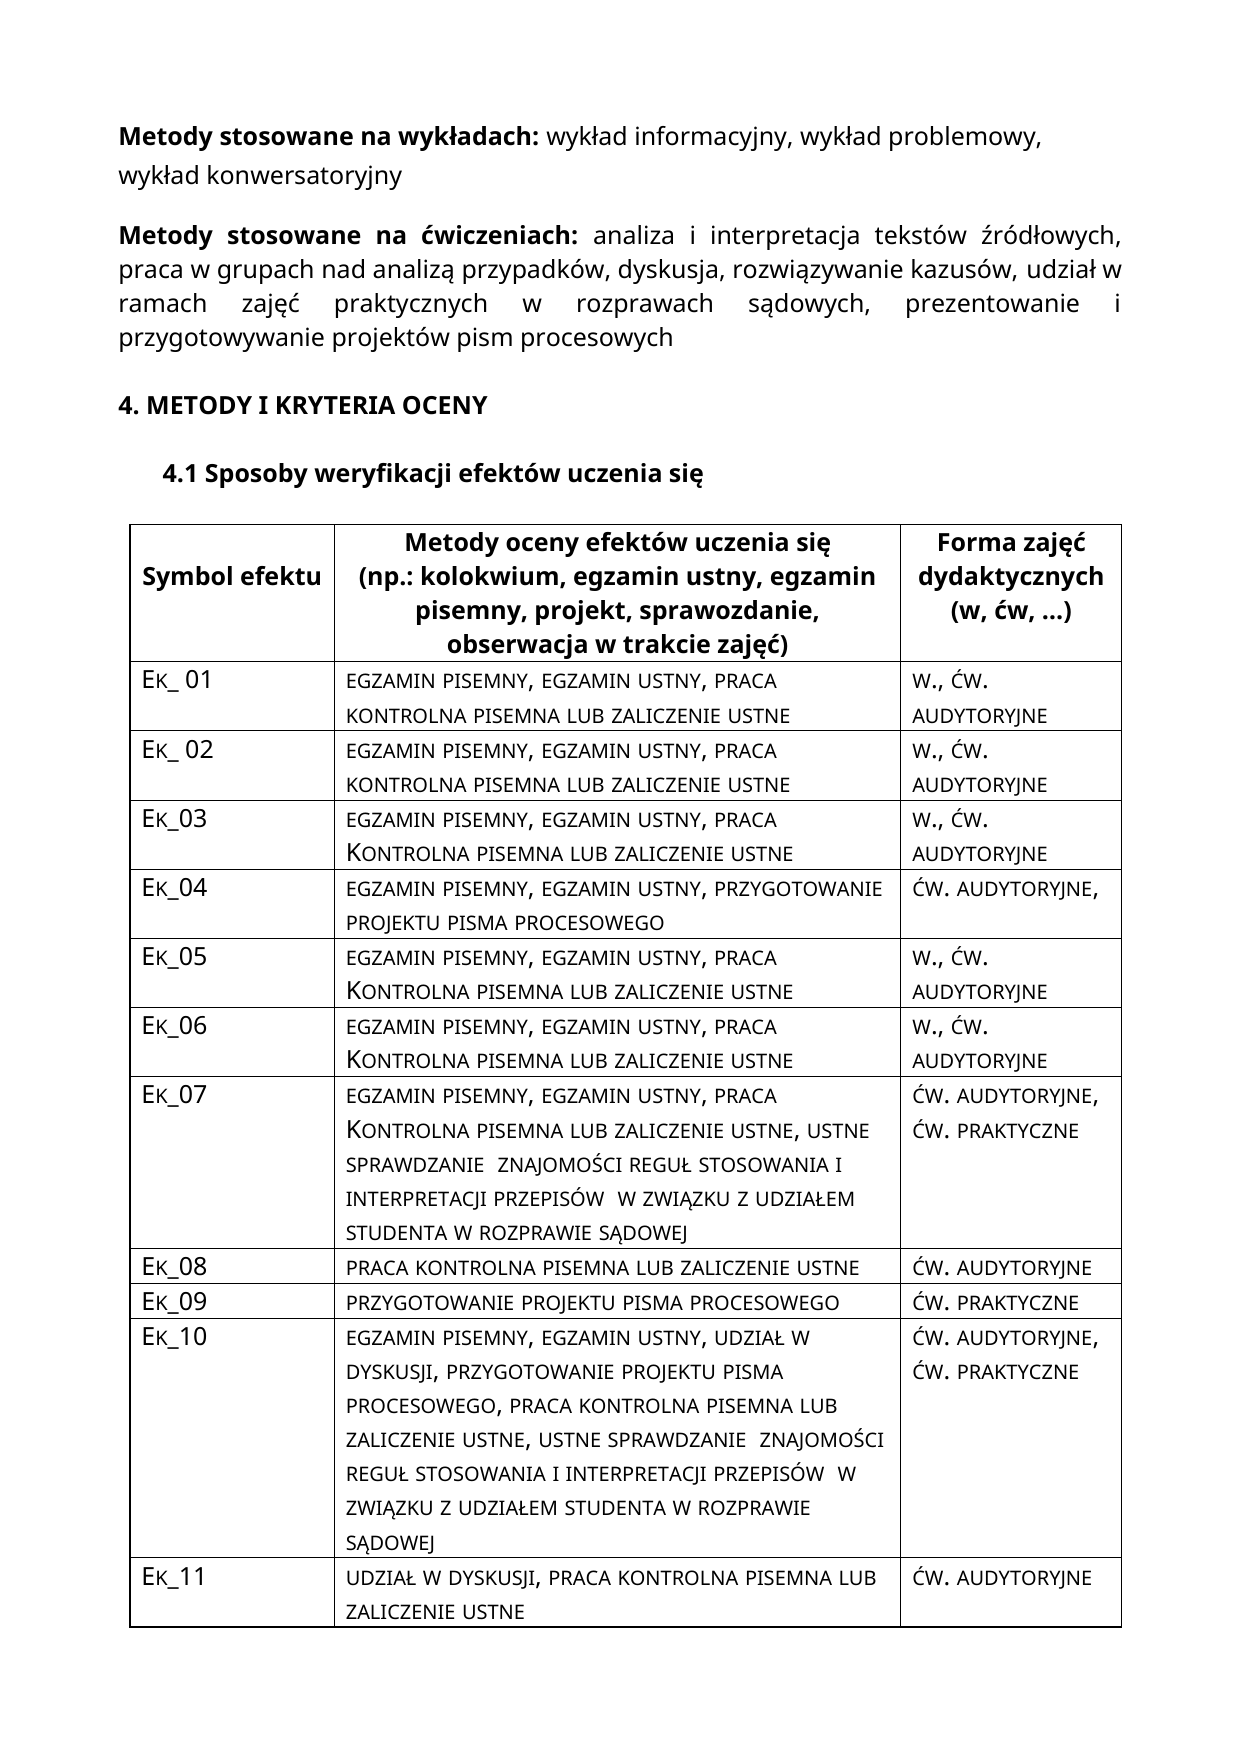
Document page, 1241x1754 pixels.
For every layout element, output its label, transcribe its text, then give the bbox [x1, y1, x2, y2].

table_cell egzamin pisemny, egzamin ustny, praca Kontrolna pisemna lub zaliczenie ustne [335, 1008, 900, 1076]
table_cell w., ćw. audytoryjne [901, 939, 1121, 1007]
table_cell przygotowanie projektu pisma procesowego [335, 1284, 900, 1318]
table_cell Ek_05 [131, 939, 334, 1007]
table_cell Ek_09 [131, 1284, 334, 1318]
table_cell w., ćw. audytoryjne [901, 662, 1121, 730]
table_cell ćw. praktyczne [901, 1284, 1121, 1318]
table_cell Ek_03 [131, 801, 334, 869]
table_cell ćw. audytoryjne [901, 1249, 1121, 1283]
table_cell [335, 1558, 900, 1626]
table_cell Ek_ 01 [131, 662, 334, 730]
table_cell egzamin pisemny, egzamin ustny, praca Kontrolna pisemna lub zaliczenie ustne [335, 801, 900, 869]
text Metody stosowane na wykładach: wykład informacyjny, wykład problemowy, wykład konwersatoryjny [118, 118, 1122, 191]
table_cell ćw. audytoryjne, ćw. praktyczne [901, 1077, 1121, 1247]
table_header Metody oceny efektów uczenia się (np.: kolokwium, egzamin ustny, egzamin pisemny, projekt, sprawozdanie, obserwacja w trakcie zajęć) [335, 525, 900, 661]
text Metody stosowane na ćwiczeniach: analiza i interpretacja tekstów źródłowych, praca w grupach nad analizą przypadków, dyskusja, rozwiązywanie kazusów, udział w ramach zajęć praktycznych w rozprawach sądowych, prezentowanie i przygotowywanie projektów pism procesowych [118, 217, 1122, 353]
table_cell Ek_11 [131, 1558, 334, 1626]
table_cell Ek_06 [131, 1008, 334, 1076]
text 4. METODY I KRYTERIA OCENY [118, 388, 1122, 422]
text 4.1 Sposoby weryfikacji efektów uczenia się [162, 456, 1122, 490]
table_cell ćw. audytoryjne, ćw. praktyczne [901, 1319, 1121, 1557]
table_cell egzamin pisemny, egzamin ustny, praca kontrolna pisemna lub zaliczenie ustne [335, 662, 900, 730]
table_cell egzamin pisemny, egzamin ustny, przygotowanie projektu pisma procesowego [335, 870, 900, 938]
table_cell praca kontrolna pisemna lub zaliczenie ustne [335, 1249, 900, 1283]
table_cell Ek_ 02 [131, 731, 334, 799]
table_cell egzamin pisemny, egzamin ustny, praca kontrolna pisemna lub zaliczenie ustne [335, 731, 900, 799]
table_cell Ek_10 [131, 1319, 334, 1557]
table_cell w., ćw. audytoryjne [901, 1008, 1121, 1076]
table_cell ćw. audytoryjne [901, 1558, 1121, 1626]
table_cell egzamin pisemny, egzamin ustny, praca Kontrolna pisemna lub zaliczenie ustne [335, 939, 900, 1007]
table_cell w., ćw. audytoryjne [901, 801, 1121, 869]
table_header Symbol efektu [131, 525, 334, 661]
table_cell egzamin pisemny, egzamin ustny, udział w dyskusji, przygotowanie projektu pisma procesowego, praca kontrolna pisemna lub zaliczenie ustne, ustne sprawdzanie znajomości reguł stosowania i interpretacji przepisów w związku z udziałem studenta w rozprawie sądowej [335, 1319, 900, 1557]
table_cell Ek_04 [131, 870, 334, 938]
table_cell egzamin pisemny, egzamin ustny, praca Kontrolna pisemna lub zaliczenie ustne, ustne sprawdzanie znajomości reguł stosowania i interpretacji przepisów w związku z udziałem studenta w rozprawie sądowej [335, 1077, 900, 1247]
table_cell ćw. audytoryjne, [901, 870, 1121, 938]
table_cell Ek_07 [131, 1077, 334, 1247]
table_cell Ek_08 [131, 1249, 334, 1283]
table_cell w., ćw. audytoryjne [901, 731, 1121, 799]
table_header Forma zajęć dydaktycznych (w, ćw, …) [901, 525, 1121, 661]
